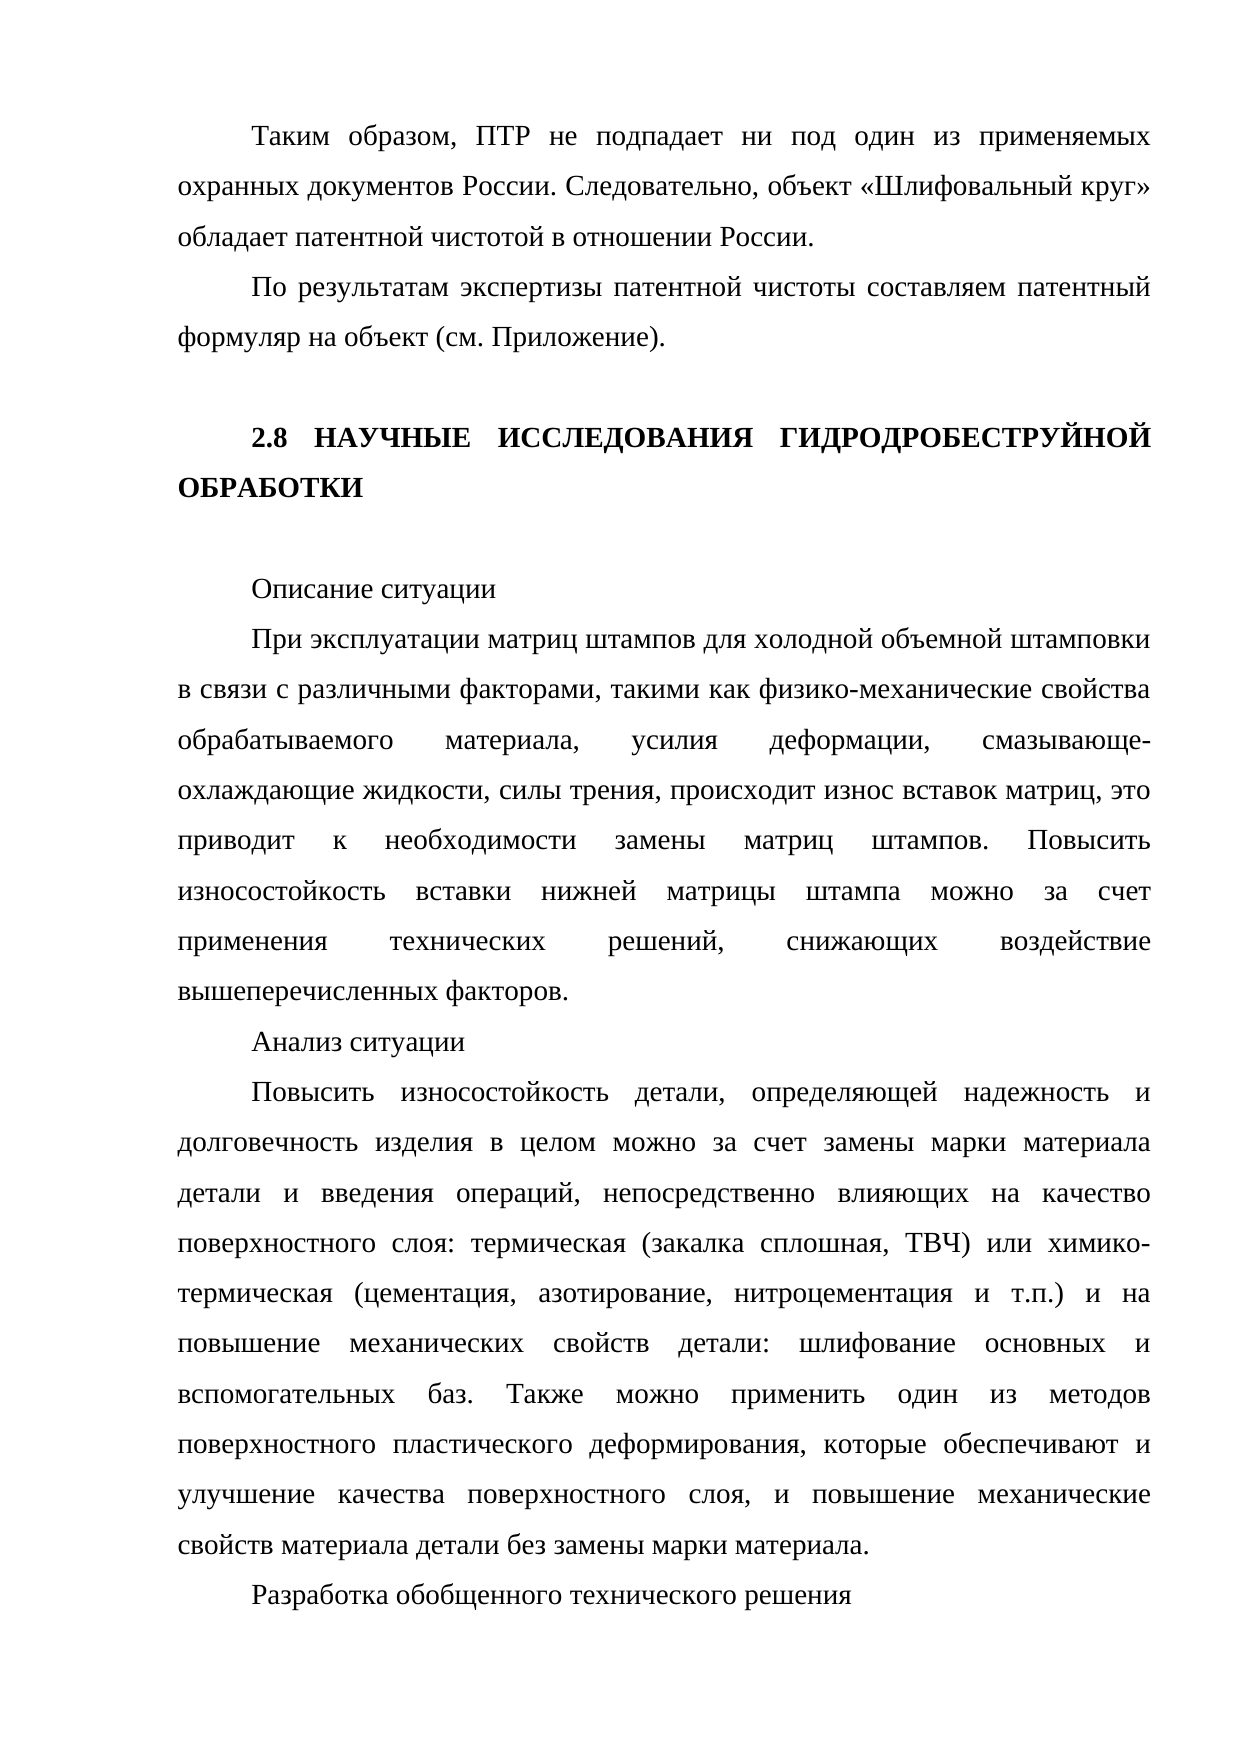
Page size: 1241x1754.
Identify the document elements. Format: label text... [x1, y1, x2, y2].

text 2.8 Научные исследования гидродробеструйной обработки [177, 420, 1152, 504]
text Анализ ситуации [177, 1024, 1152, 1057]
text Описание ситуации [177, 571, 1152, 604]
text По результатам экспертизы патентной чистоты составляем патентный формуляр на объект (см. Приложение). [177, 269, 1152, 353]
text Повысить износостойкость детали, определяющей надежность и долговечность изделия в целом можно за счет замены марки материала детали и введения операций, непосредственно влияющих на качество поверхностного слоя: термическая (закалка сплошная, ТВЧ) или химико-термическая (цементация, азотирование, нитроцементация и т.п.) и на повышение механических свойств детали: шлифование основных и вспомогательных баз. Также можно применить один из методов поверхностного пластического деформирования, которые обеспечивают и улучшение качества поверхностного слоя, и повышение механические свойств материала детали без замены марки материала. [177, 1074, 1152, 1560]
text При эксплуатации матриц штампов для холодной объемной штамповки в связи с различными факторами, такими как физико-механические свойства обрабатываемого материала, усилия деформации, смазывающе-охлаждающие жидкости, силы трения, происходит износ вставок матриц, это приводит к необходимости замены матриц штампов. Повысить износостойкость вставки нижней матрицы штампа можно за счет применения технических решений, снижающих воздействие вышеперечисленных факторов. [177, 621, 1152, 1007]
text Таким образом, ПТР не подпадает ни под один из применяемых охранных документов России. Следовательно, объект «Шлифовальный круг» обладает патентной чистотой в отношении России. [177, 118, 1152, 252]
text Разработка обобщенного технического решения [177, 1577, 1152, 1611]
